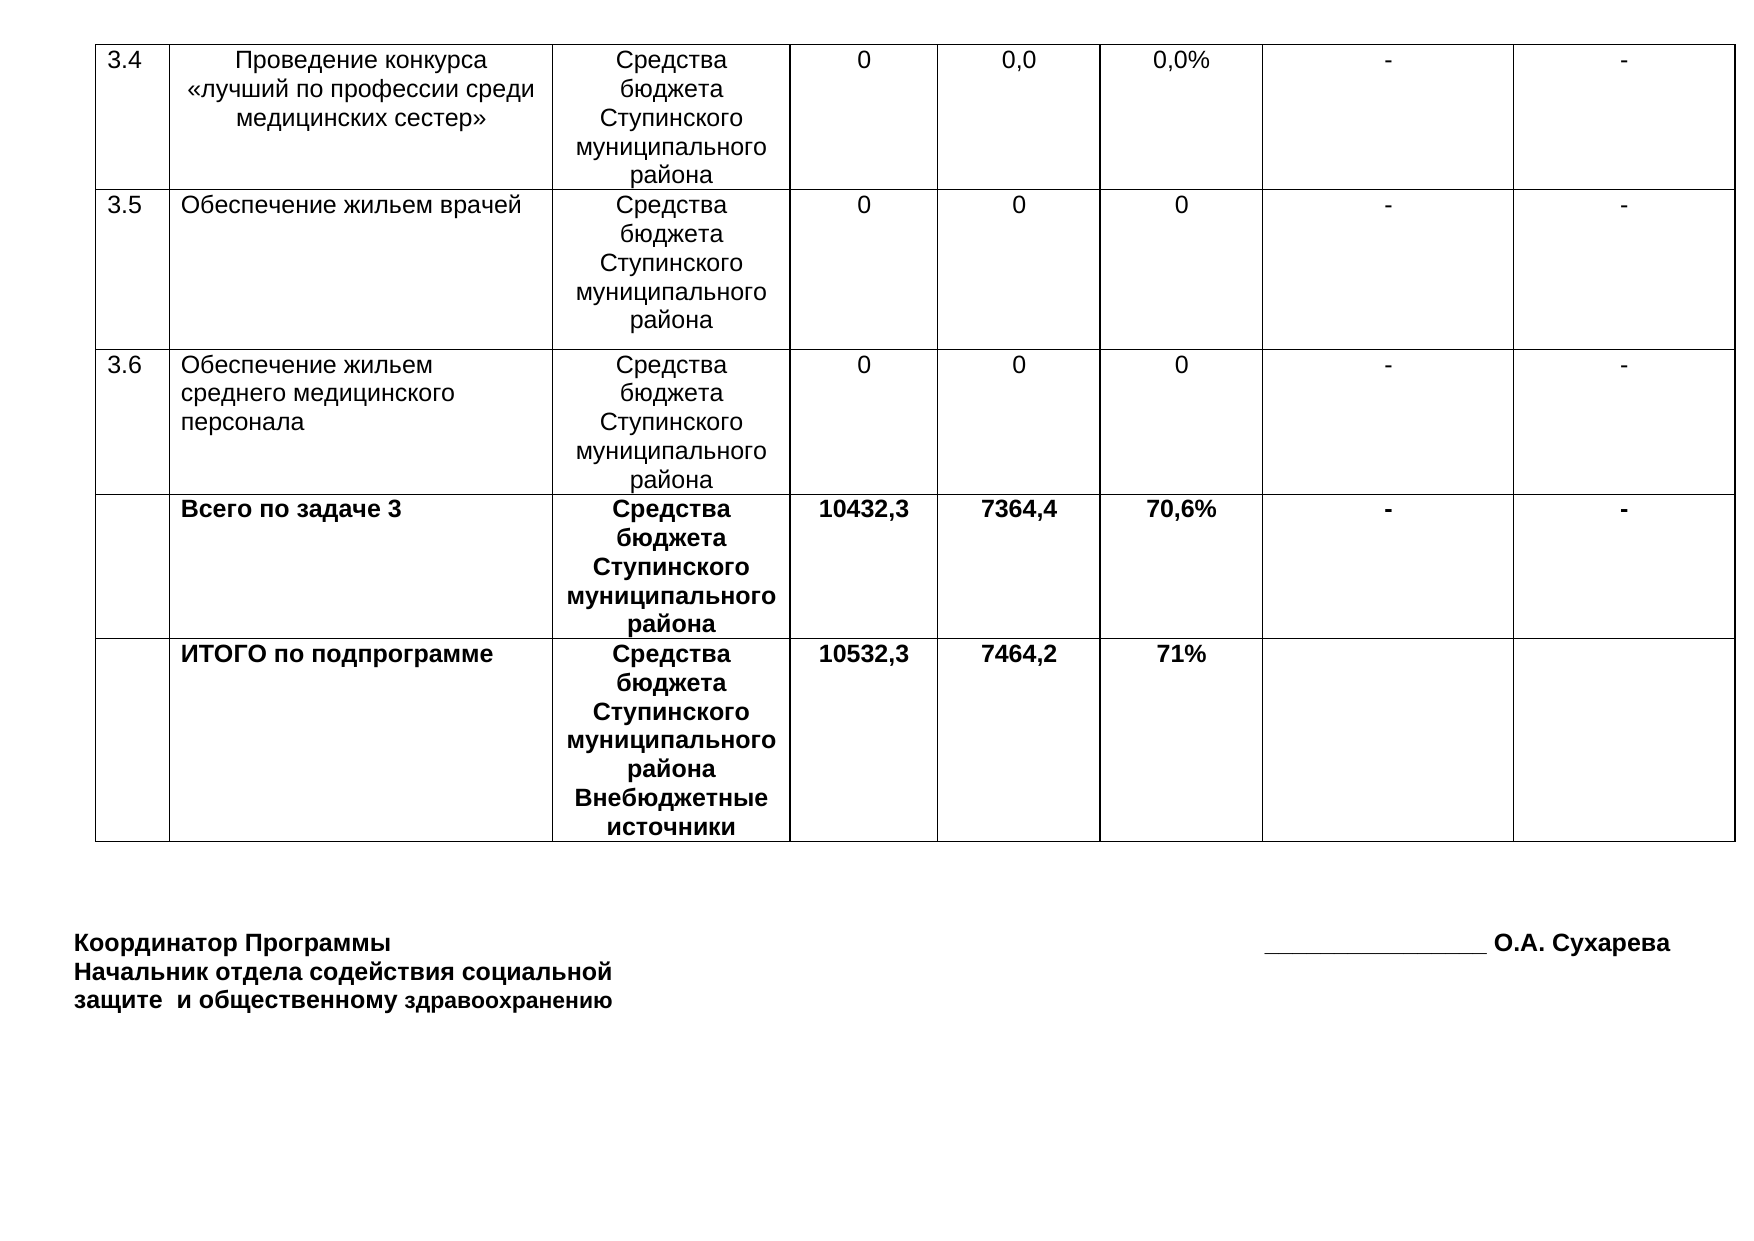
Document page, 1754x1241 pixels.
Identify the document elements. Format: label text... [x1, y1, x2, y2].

table_cell 70,6% [1101, 495, 1262, 638]
table_cell Всего по задаче 3 [170, 495, 552, 638]
table_cell 0 [1101, 190, 1262, 349]
text Начальник отдела содействия социальной [74, 957, 1618, 985]
table_cell Обеспечение жильем среднего медицинского персонала [170, 350, 552, 493]
table_cell [1514, 639, 1734, 841]
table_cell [553, 45, 789, 189]
table_cell [96, 639, 169, 841]
table_cell Обеспечение жильем врачей [170, 190, 552, 349]
table_cell - [1514, 190, 1734, 349]
table_cell 3.6 [96, 350, 169, 493]
table_cell - [1514, 45, 1734, 189]
table_cell - [1514, 350, 1734, 493]
table_cell 7464,2 [938, 639, 1099, 841]
table_cell - [1263, 495, 1513, 638]
table_cell Средства бюджета Ступинского муниципального района [553, 495, 789, 638]
table_cell - [1263, 45, 1513, 189]
table_cell [96, 495, 169, 638]
text Координатор Программы ________________ О.А. Сухарева [74, 928, 1716, 957]
table_cell ИТОГО по подпрограмме [170, 639, 552, 841]
table_cell Средства бюджета Ступинского муниципального района Внебюджетные источники [553, 639, 789, 841]
table_cell 0,0% [1101, 45, 1262, 189]
table_cell - [1263, 190, 1513, 349]
table_cell [1263, 639, 1513, 841]
table_cell 3.5 [96, 190, 169, 349]
table_cell 10432,3 [791, 495, 937, 638]
table_cell Проведение конкурса «лучший по профессии среди медицинских сестер» [170, 45, 552, 189]
table_cell 3.4 [96, 45, 169, 189]
table_cell 0 [938, 190, 1099, 349]
table_cell 0,0 [938, 45, 1099, 189]
table_cell 0 [938, 350, 1099, 493]
table_cell 7364,4 [938, 495, 1099, 638]
table_cell 10532,3 [791, 639, 937, 841]
table_cell 71% [1101, 639, 1262, 841]
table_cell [553, 190, 789, 349]
table_cell - [1263, 350, 1513, 493]
table_cell Средства бюджета Ступинского муниципального района [553, 350, 789, 493]
table_cell 0 [791, 190, 937, 349]
table_cell 0 [1101, 350, 1262, 493]
table_cell 0 [791, 45, 937, 189]
table_cell - [1514, 495, 1734, 638]
text защите и общественному здравоохранению [74, 985, 1618, 1014]
table_cell 0 [791, 350, 937, 493]
